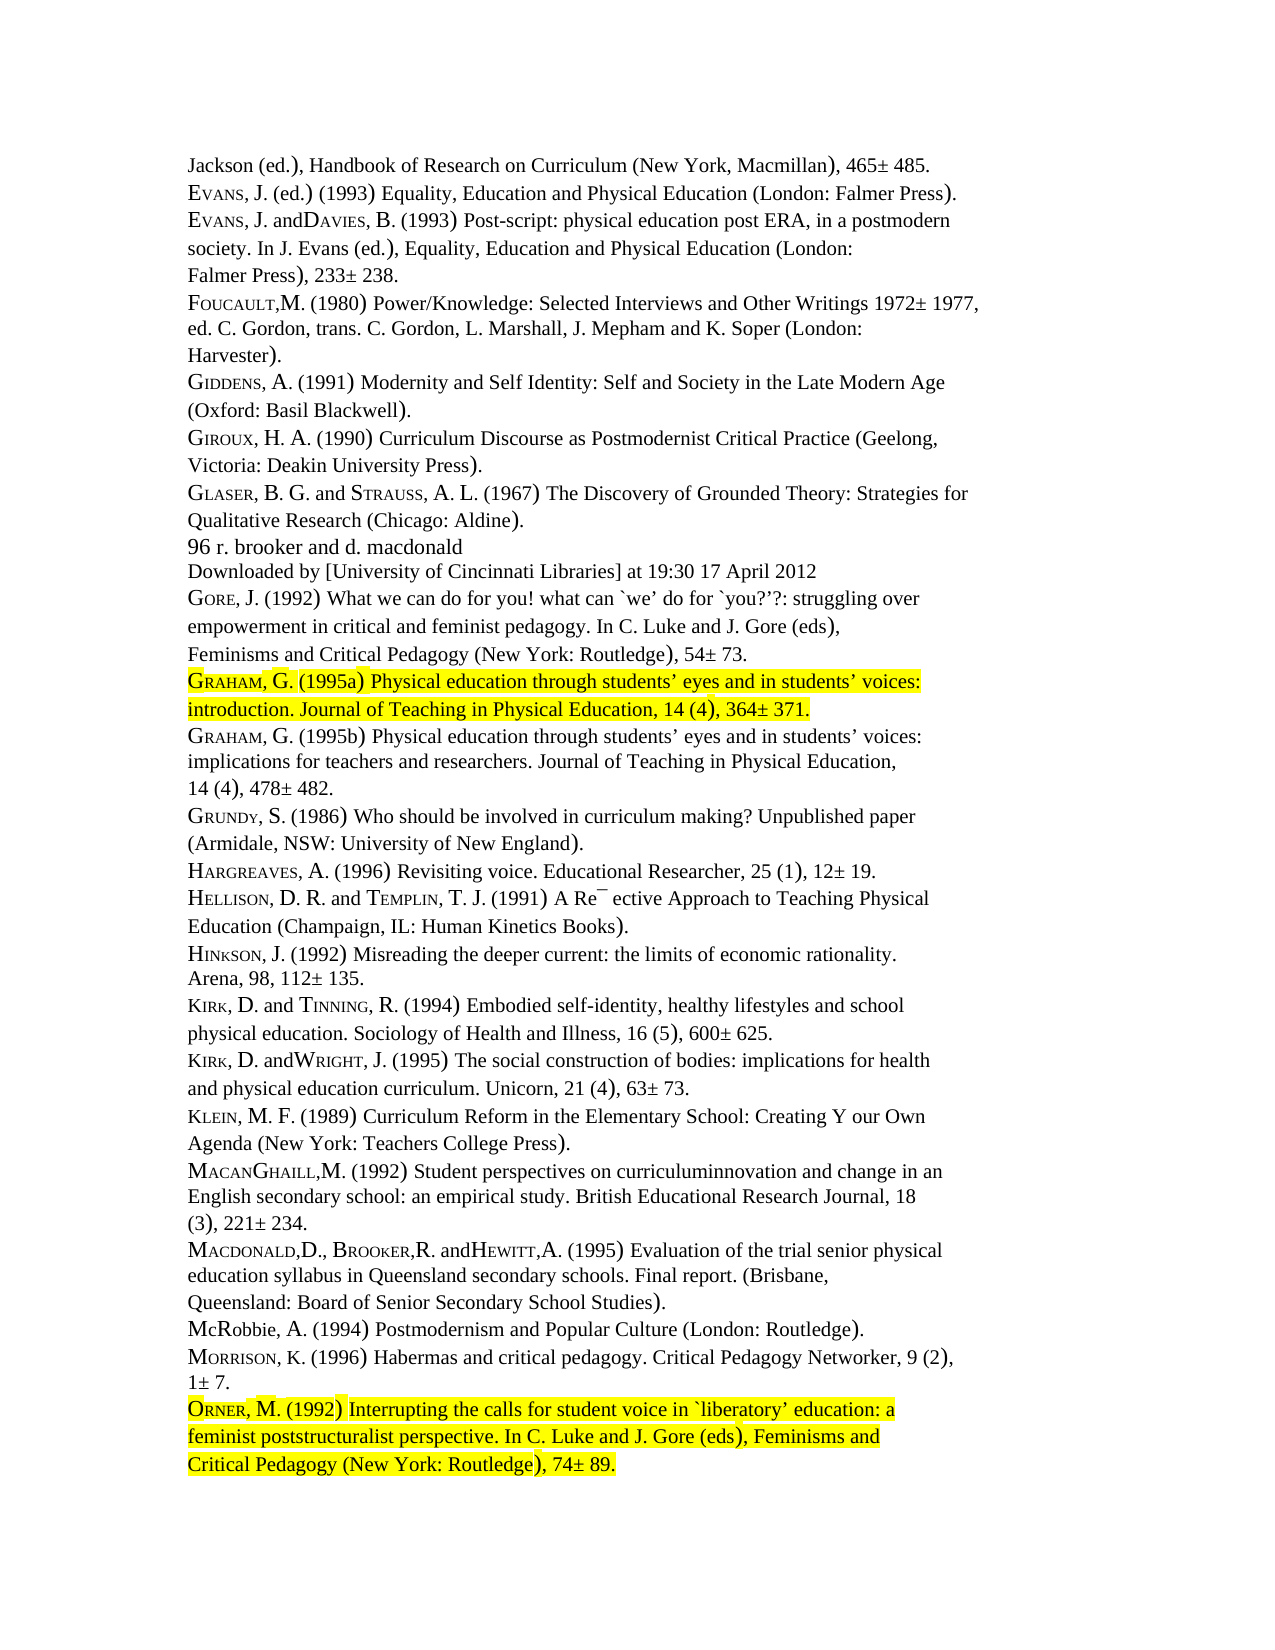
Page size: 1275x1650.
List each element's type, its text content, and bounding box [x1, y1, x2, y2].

text KIRK, D. andWRIGHT, J. (1995) The social construction of bodies: implications for health [187, 1046, 1087, 1073]
text empowerment in critical and feminist pedagogy. In C. Luke and J. Gore (eds), [187, 611, 1087, 638]
text HARGREAVES, A. (1996) Revisiting voice. Educational Researcher, 25 (1), 12± 19. [187, 856, 1087, 883]
text Critical Pedagogy (New York: Routledge), 74± 89. [187, 1449, 534, 1477]
text GIDDENS, A. (1991) Modernity and Self Identity: Self and Society in the Late Modern Age [187, 367, 1087, 395]
text MACANGHAILL,M. (1992) Student perspectives on curriculuminnovation and change in an [187, 1156, 1087, 1183]
text Education (Champaign, IL: Human Kinetics Books). [187, 911, 1087, 939]
text HINKSON, J. (1992) Misreading the deeper current: the limits of economic rationality. [187, 939, 1087, 966]
text Qualitative Research (Chicago: Aldine). [187, 505, 1087, 533]
text ORNER, M. (1992) Interrupting the calls for student voice in `liberatory’ education: a [348, 1394, 1087, 1421]
text English secondary school: an empirical study. British Educational Research Journal, 18 [187, 1183, 1087, 1208]
text HELLISON, D. R. and TEMPLIN, T. J. (1991) A Re¯ ective Approach to Teaching Physical [187, 883, 1087, 911]
text FOUCAULT,M. (1980) Power/Knowledge: Selected Interviews and Other Writings 1972± 1977, [187, 288, 1087, 316]
text (3), 221± 234. [187, 1208, 1087, 1235]
text Feminisms and Critical Pedagogy (New York: Routledge), 54± 73. [187, 638, 1087, 666]
text Queensland: Board of Senior Secondary School Studies). [187, 1287, 1087, 1314]
text GLASER, B. G. and STRAUSS, A. L. (1967) The Discovery of Grounded Theory: Strategies for [187, 478, 1087, 505]
text KIRK, D. and TINNING, R. (1994) Embodied self-identity, healthy lifestyles and school [187, 990, 1087, 1018]
text GIROUX, H. A. (1990) Curriculum Discourse as Postmodernist Critical Practice (Geelong, [187, 422, 1087, 450]
text (Armidale, NSW: University of New England). [187, 828, 1087, 856]
text EVANS, J. (ed.) (1993) Equality, Education and Physical Education (London: Falmer Press). [187, 178, 1087, 205]
text MORRISON, K. (1996) Habermas and critical pedagogy. Critical Pedagogy Networker, 9 (2), [187, 1342, 1087, 1370]
text Jackson (ed.), Handbook of Research on Curriculum (New York, Macmillan), 465± 485. [187, 150, 1087, 178]
text ed. C. Gordon, trans. C. Gordon, L. Marshall, J. Mepham and K. Soper (London: [187, 316, 1087, 340]
text introduction. Journal of Teaching in Physical Education, 14 (4), 364± 371. [187, 694, 707, 721]
text physical education. Sociology of Health and Illness, 16 (5), 600± 625. [187, 1018, 1087, 1046]
text 96 r. brooker and d. macdonald [187, 533, 1087, 559]
text GRAHAM, G. (1995b) Physical education through students’ eyes and in students’ voices: [187, 721, 1087, 749]
text and physical education curriculum. Unicorn, 21 (4), 63± 73. [187, 1073, 1087, 1101]
text 1± 7. [187, 1370, 1087, 1394]
text GRAHAM, G. (1995a) Physical education through students’ eyes and in students’ voices: [370, 666, 1087, 694]
text Victoria: Deakin University Press). [187, 450, 1087, 478]
text society. In J. Evans (ed.), Equality, Education and Physical Education (London: [187, 233, 1087, 260]
text Arena, 98, 112± 135. [187, 966, 1087, 990]
text KLEIN, M. F. (1989) Curriculum Reform in the Elementary School: Creating Y our Own [187, 1101, 1087, 1128]
text feminist poststructuralist perspective. In C. Luke and J. Gore (eds), Feminisms and [187, 1421, 735, 1449]
text feminist poststructuralist perspective. In C. Luke and J. Gore (eds), Feminisms and [743, 1421, 1087, 1449]
text implications for teachers and researchers. Journal of Teaching in Physical Education, [187, 749, 1087, 773]
text McRobbie, A. (1994) Postmodernism and Popular Culture (London: Routledge). [187, 1314, 1087, 1342]
text Harvester). [187, 340, 1087, 367]
text Downloaded by [University of Cincinnati Libraries] at 19:30 17 April 2012 [187, 559, 1087, 583]
text (Oxford: Basil Blackwell). [187, 395, 1087, 422]
text Falmer Press), 233± 238. [187, 260, 1087, 288]
text education syllabus in Queensland secondary schools. Final report. (Brisbane, [187, 1263, 1087, 1287]
text Critical Pedagogy (New York: Routledge), 74± 89. [542, 1449, 1087, 1477]
text GRUNDY, S. (1986) Who should be involved in curriculum making? Unpublished paper [187, 801, 1087, 828]
text MACDONALD,D., BROOKER,R. andHEWITT,A. (1995) Evaluation of the trial senior physical [187, 1235, 1087, 1263]
text GORE, J. (1992) What we can do for you! what can `we’ do for `you?’?: struggling over [187, 583, 1087, 611]
text 14 (4), 478± 482. [187, 773, 1087, 801]
text Agenda (New York: Teachers College Press). [187, 1128, 1087, 1156]
text EVANS, J. andDAVIES, B. (1993) Post-script: physical education post ERA, in a postmodern [187, 205, 1087, 233]
text introduction. Journal of Teaching in Physical Education, 14 (4), 364± 371. [715, 694, 1087, 721]
